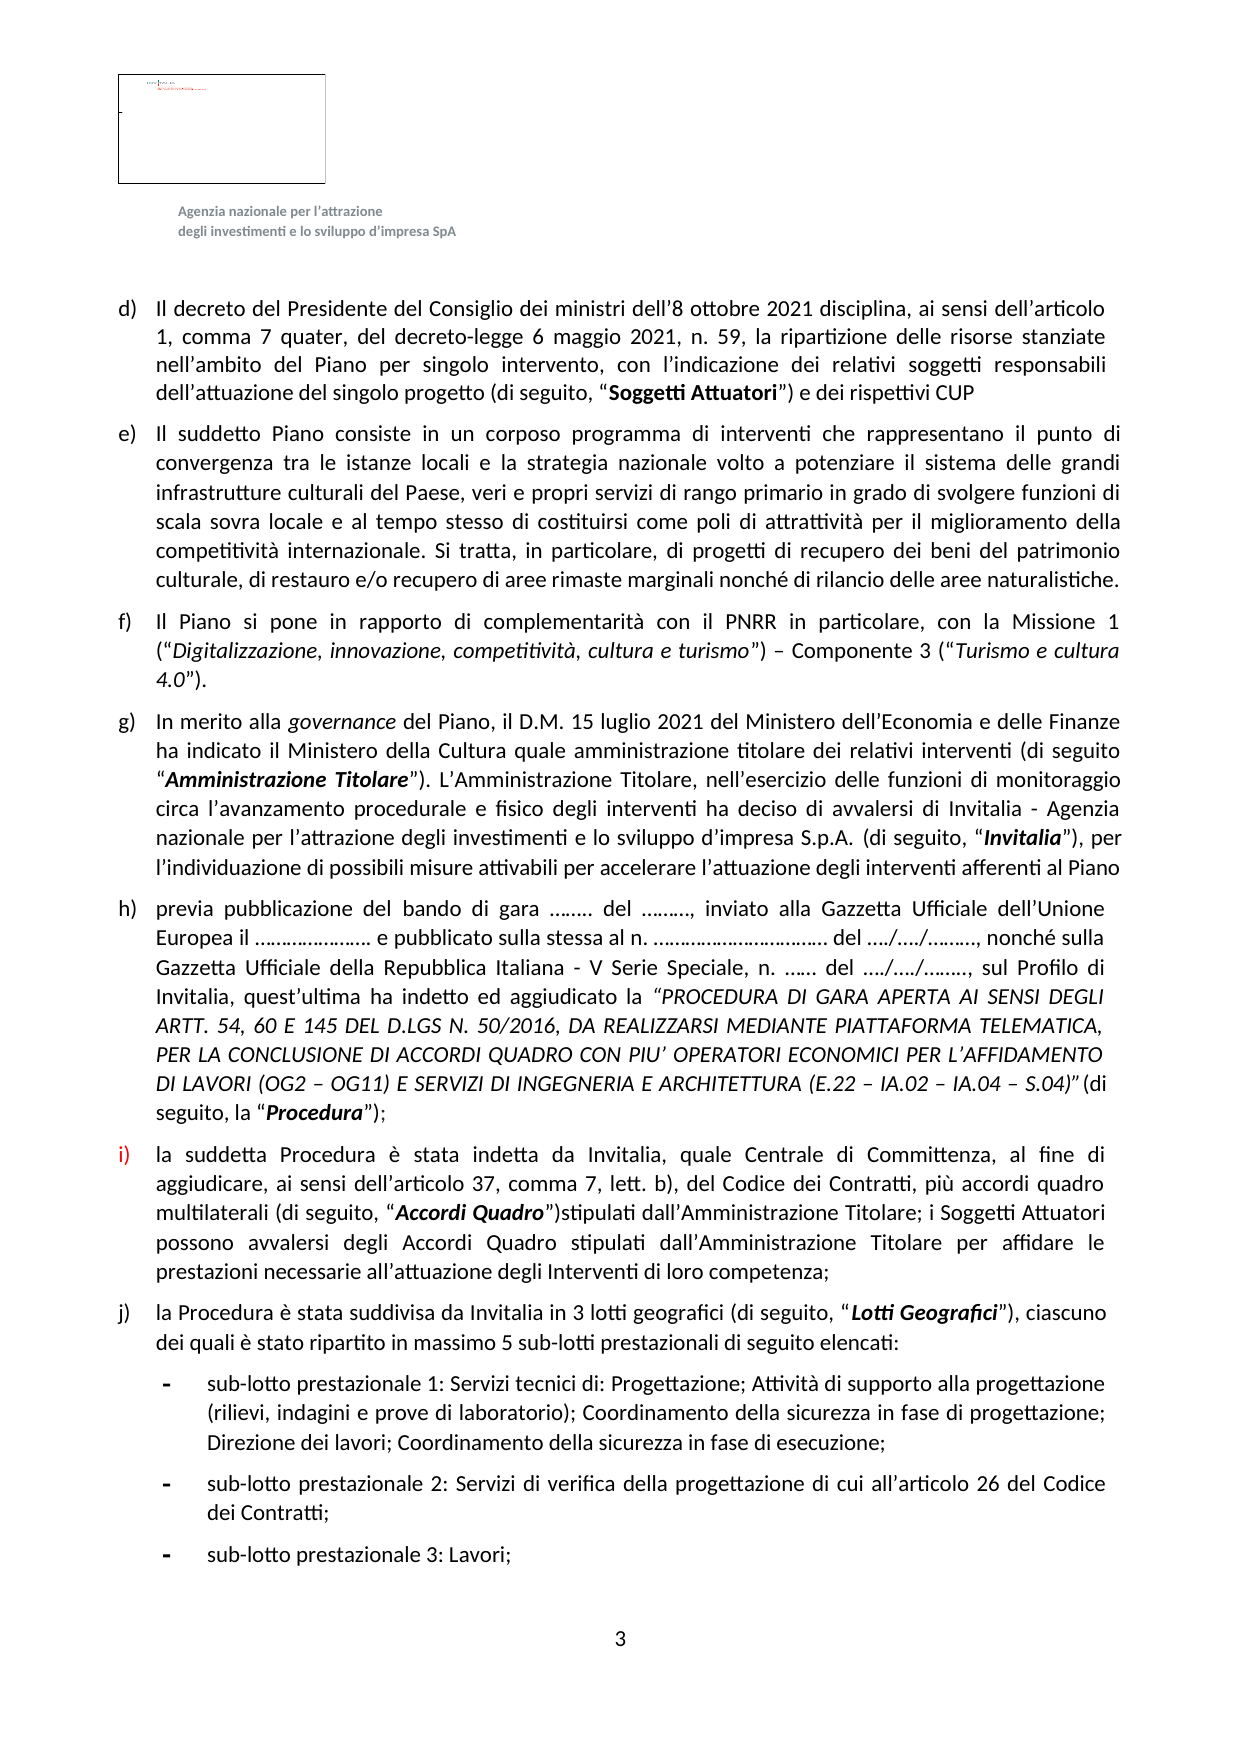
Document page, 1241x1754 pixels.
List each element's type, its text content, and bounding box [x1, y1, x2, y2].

list Il decreto del Presidente del Consiglio dei ministri dell’8 ottobre 2021 disciplina, ai sensi dell’articolo 1, comma 7 quater, del decreto-legge 6 maggio 2021, n. 59, la ripartizione delle risorse stanziate nell’ambito del Piano per singolo intervento, con l’indicazione dei relativi soggetti responsabili dell’attuazione del singolo progetto (di seguito, “Soggetti Attuatori”) e dei rispettivi CUP [118, 294, 1107, 406]
list In merito alla governance del Piano, il D.M. 15 luglio 2021 del Ministero dell’Economia e delle Finanze ha indicato il Ministero della Cultura quale amministrazione titolare dei relativi interventi (di seguito “Amministrazione Titolare”). L’Amministrazione Titolare, nell’esercizio delle funzioni di monitoraggio circa l’avanzamento procedurale e fisico degli interventi ha deciso di avvalersi di Invitalia - Agenzia nazionale per l’attrazione degli investimenti e lo sviluppo d’impresa S.p.A. (di seguito, “Invitalia”), per l’individuazione di possibili misure attivabili per accelerare l’attuazione degli interventi afferenti al Piano [118, 706, 1122, 881]
list Il Piano si pone in rapporto di complementarità con il PNRR in particolare, con la Missione 1 (“Digitalizzazione, innovazione, competitività, cultura e turismo”) – Componente 3 (“Turismo e cultura 4.0”). [118, 606, 1122, 693]
list Il suddetto Piano consiste in un corposo programma di interventi che rappresentano il punto di convergenza tra le istanze locali e la strategia nazionale volto a potenziare il sistema delle grandi infrastrutture culturali del Paese, veri e propri servizi di rango primario in grado di svolgere funzioni di scala sovra locale e al tempo stesso di costituirsi come poli di attrattività per il miglioramento della competitività internazionale. Si tratta, in particolare, di progetti di recupero dei beni del patrimonio culturale, di restauro e/o recupero di aree rimaste marginali nonché di rilancio delle aree naturalistiche. [118, 418, 1122, 593]
list sub-lotto prestazionale 3: Lavori; [162, 1539, 1107, 1568]
list la Procedura è stata suddivisa da Invitalia in 3 lotti geografici (di seguito, “Lotti Geografici”), ciascuno dei quali è stato ripartito in massimo 5 sub-lotti prestazionali di seguito elencati: [118, 1297, 1107, 1356]
list la suddetta Procedura è stata indetta da Invitalia, quale Centrale di Committenza, al fine di aggiudicare, ai sensi dell’articolo 37, comma 7, lett. b), del Codice dei Contratti, più accordi quadro multilaterali (di seguito, “Accordi Quadro”)stipulati dall’Amministrazione Titolare; i Soggetti Attuatori possono avvalersi degli Accordi Quadro stipulati dall’Amministrazione Titolare per affidare le prestazioni necessarie all’attuazione degli Interventi di loro competenza; [118, 1139, 1107, 1285]
list sub-lotto prestazionale 2: Servizi di verifica della progettazione di cui all’articolo 26 del Codice dei Contratti; [162, 1468, 1107, 1527]
list previa pubblicazione del bando di gara …….. del ………, inviato alla Gazzetta Ufficiale dell’Unione Europea il …………………. e pubblicato sulla stessa al n. …………………………… del …./…./………, nonché sulla Gazzetta Ufficiale della Repubblica Italiana - V Serie Speciale, n. …… del …./…./…….., sul Profilo di Invitalia, quest’ultima ha indetto ed aggiudicato la “PROCEDURA DI GARA APERTA AI SENSI DEGLI ARTT. 54, 60 E 145 DEL D.LGS N. 50/2016, DA REALIZZARSI MEDIANTE PIATTAFORMA TELEMATICA, PER LA CONCLUSIONE DI ACCORDI QUADRO CON PIU’ OPERATORI ECONOMICI PER L’AFFIDAMENTO DI LAVORI (OG2 – OG11) E SERVIZI DI INGEGNERIA E ARCHITETTURA (E.22 – IA.02 – IA.04 – S.04)”(di seguito, la “Procedura”); [118, 893, 1107, 1127]
list sub-lotto prestazionale 1: Servizi tecnici di: Progettazione; Attività di supporto alla progettazione (rilievi, indagini e prove di laboratorio); Coordinamento della sicurezza in fase di progettazione; Direzione dei lavori; Coordinamento della sicurezza in fase di esecuzione; [162, 1368, 1107, 1456]
